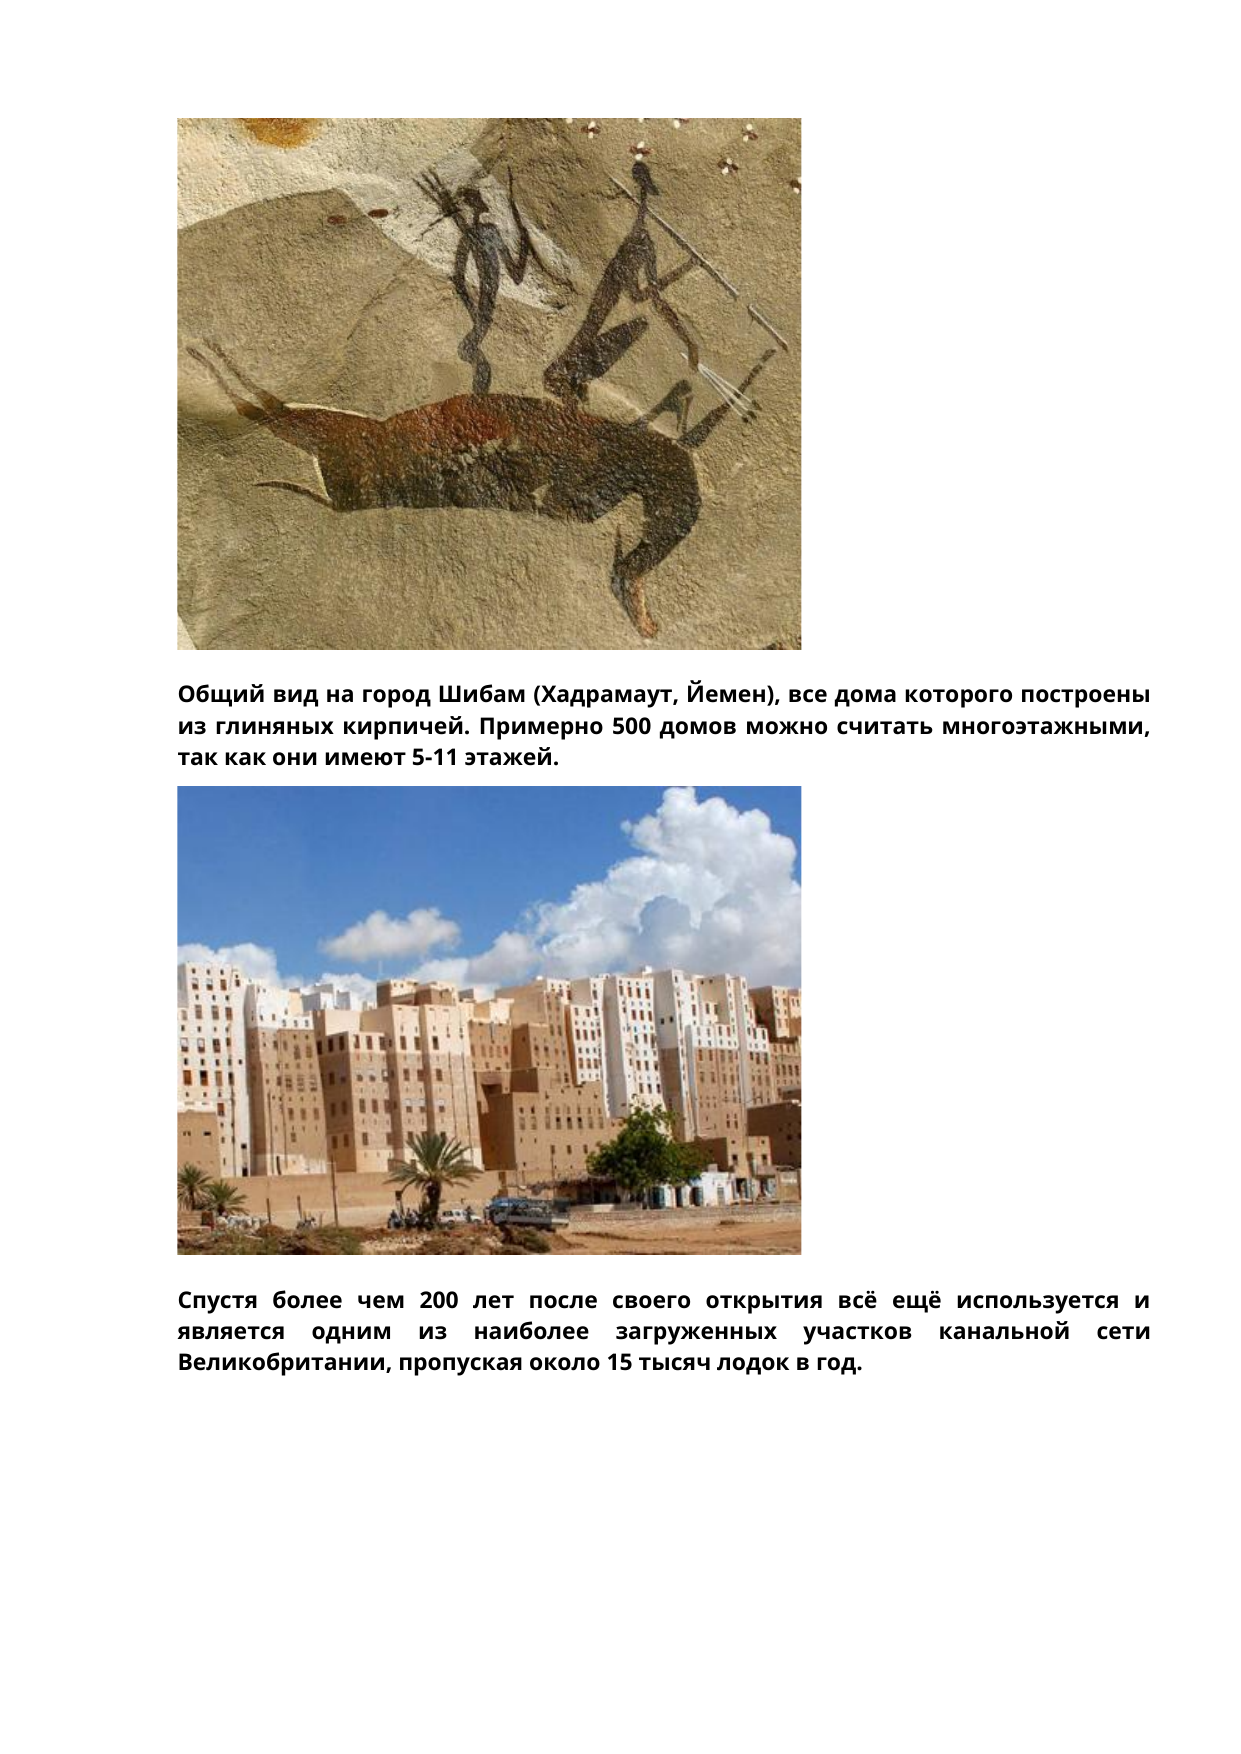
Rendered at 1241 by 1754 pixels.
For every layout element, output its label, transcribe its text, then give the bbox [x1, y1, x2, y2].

text Спустя более чем 200 лет после своего открытия всё ещё используется и является одним из наиболее загруженных участков канальной сети Великобритании, пропуская около 15 тысяч лодок в год. [177, 1284, 1152, 1377]
text Общий вид на город Шибам (Хадрамаут, Йемен), все дома которого построены из глиняных кирпичей. Примерно 500 домов можно считать многоэтажными, так как они имеют 5-11 этажей. [177, 678, 1152, 772]
picture [177, 786, 802, 1255]
picture [177, 118, 802, 650]
